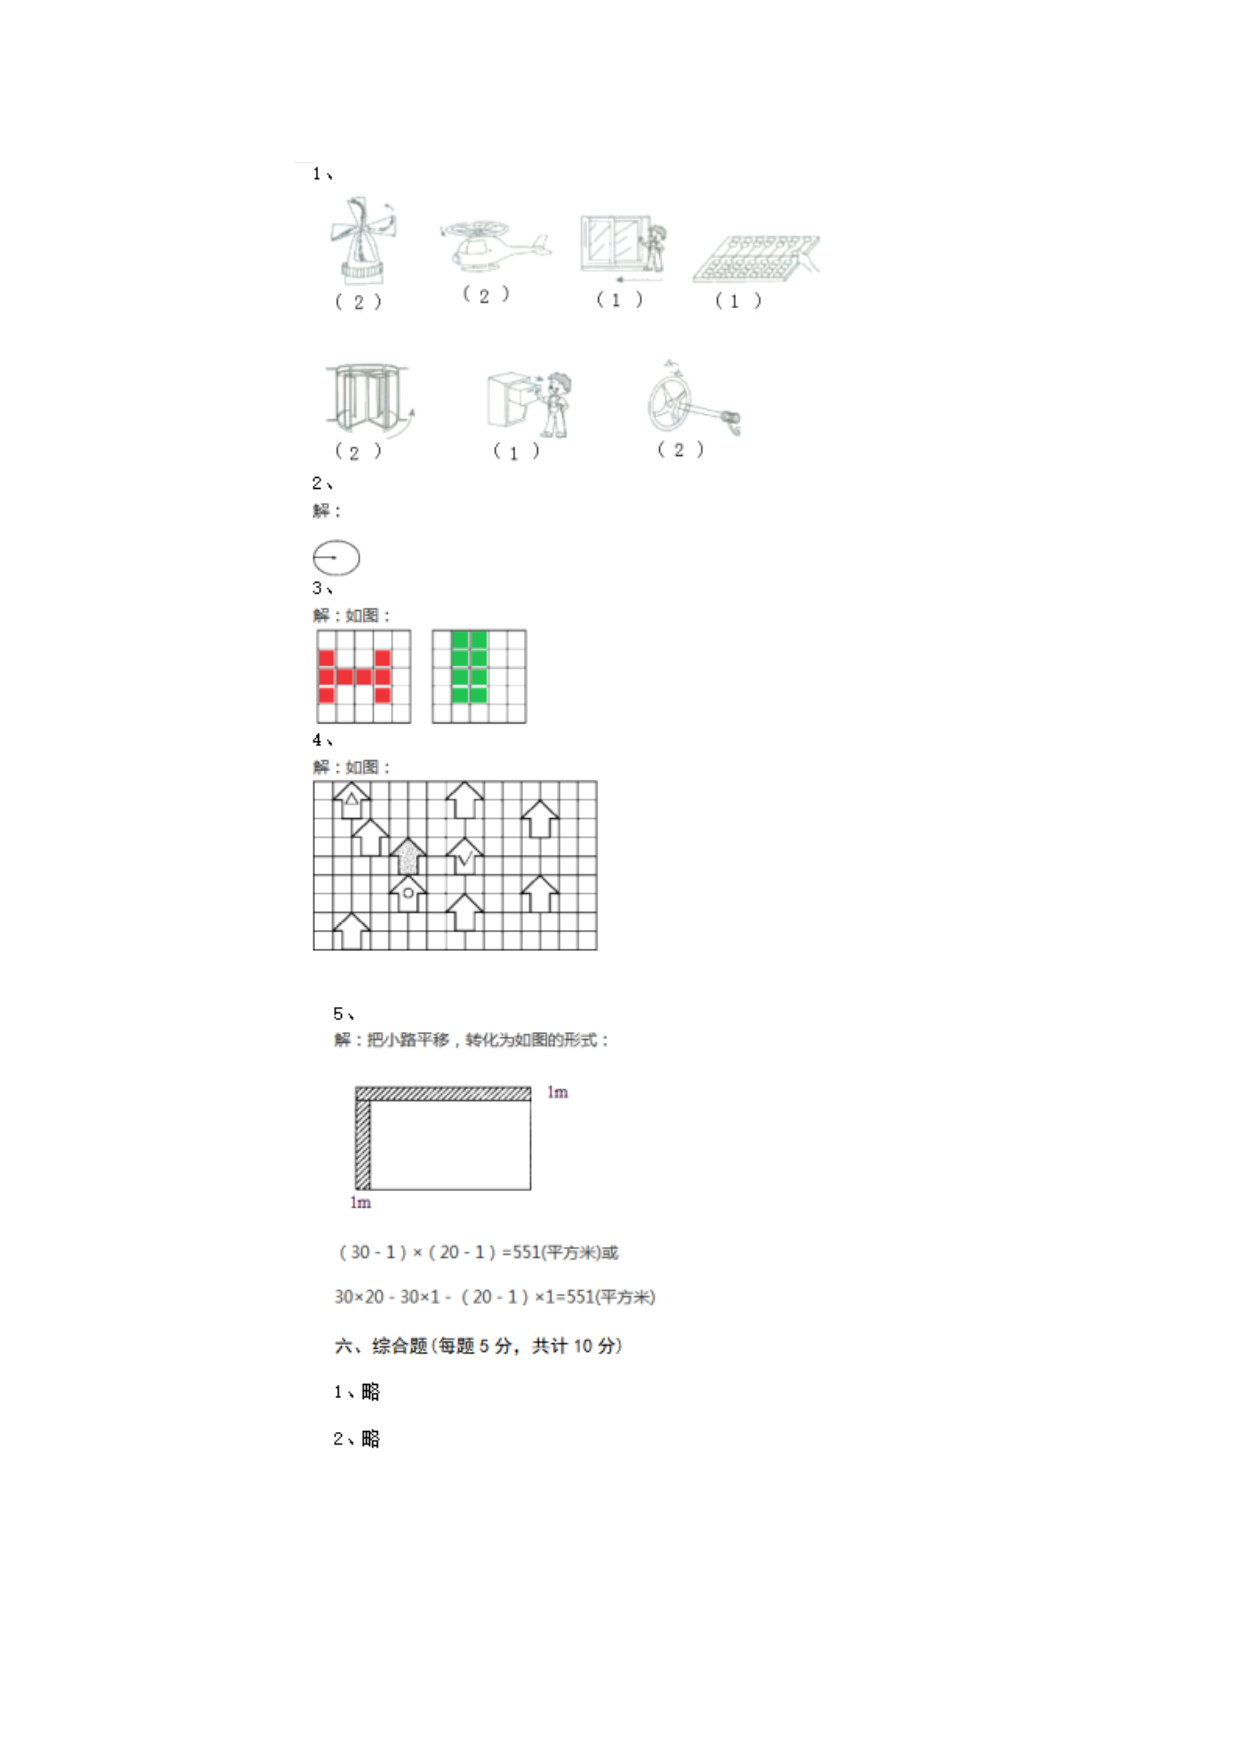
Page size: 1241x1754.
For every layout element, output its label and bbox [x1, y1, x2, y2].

picture [294, 1007, 946, 1500]
picture [293, 162, 947, 1001]
